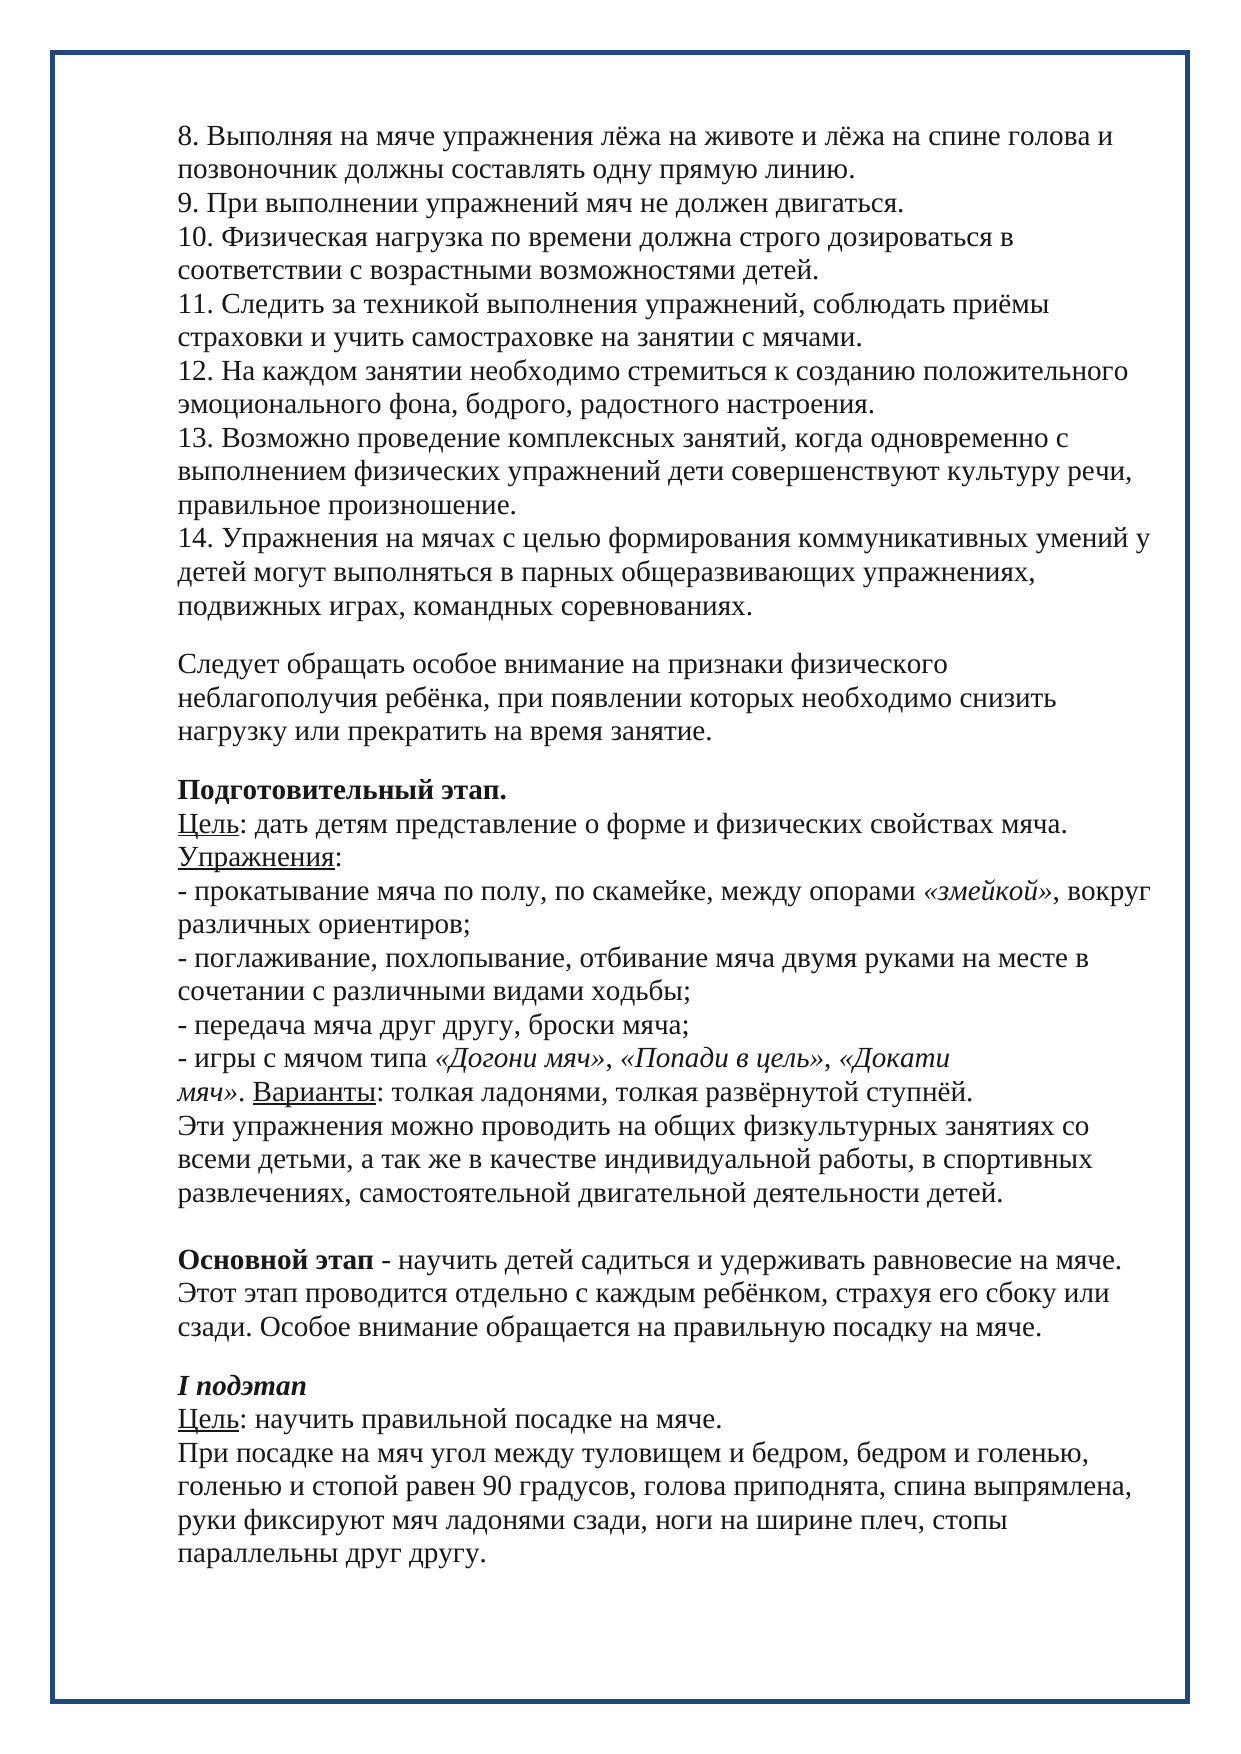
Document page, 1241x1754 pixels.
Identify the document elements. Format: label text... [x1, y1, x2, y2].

text 12. На каждом занятии необходимо стремиться к созданию положительного эмоционального фона, бодрого, радостного настроения. [177, 353, 1152, 420]
text Упражнения: [177, 839, 1152, 873]
text Основной этап - научить детей садиться и удерживать равновесие на мяче. Этот этап проводится отдельно с каждым ребёнком, страхуя его сбоку или сзади. Особое внимание обращается на правильную посадку на мяче. [177, 1242, 1152, 1342]
text - прокатывание мяча по полу, по скамейке, между опорами «змейкой», вокруг различных ориентиров; [177, 873, 1152, 940]
text Эти упражнения можно проводить на общих физкультурных занятиях со всеми детьми, а так же в качестве индивидуальной работы, в спортивных развлечениях, самостоятельной двигательной деятельности детей. [177, 1108, 1152, 1208]
text - игры с мячом типа «Догони мяч», «Попади в цель», «Докати мяч». Варианты: толкая ладонями, толкая развёрнутой ступнёй. [177, 1041, 1152, 1108]
text 11. Следить за техникой выполнения упражнений, соблюдать приёмы страховки и учить самостраховке на занятии с мячами. [177, 286, 1152, 353]
text 10. Физическая нагрузка по времени должна строго дозироваться в соответствии с возрастными возможностями детей. [177, 219, 1152, 286]
text Цель: дать детям представление о форме и физических свойствах мяча. [177, 806, 1152, 839]
text - передача мяча друг другу, броски мяча; [177, 1007, 1152, 1041]
text 9. При выполнении упражнений мяч не должен двигаться. [177, 185, 1152, 219]
text 14. Упражнения на мячах с целью формирования коммуникативных умений у детей могут выполняться в парных общеразвивающих упражнениях, подвижных играх, командных соревнованиях. [177, 521, 1152, 621]
text I подэтап [177, 1368, 1152, 1401]
text 8. Выполняя на мяче упражнения лёжа на животе и лёжа на спине голова и позвоночник должны составлять одну прямую линию. [177, 118, 1152, 185]
text При посадке на мяч угол между туловищем и бедром, бедром и голенью, голенью и стопой равен 90 градусов, голова приподнята, спина выпрямлена, руки фиксируют мяч ладонями сзади, ноги на ширине плеч, стопы параллельны друг другу. [177, 1435, 1152, 1569]
text - поглаживание, похлопывание, отбивание мяча двумя руками на месте в сочетании с различными видами ходьбы; [177, 940, 1152, 1007]
text Подготовительный этап. [177, 772, 1152, 806]
text Следует обращать особое внимание на признаки физического неблагополучия ребёнка, при появлении которых необходимо снизить нагрузку или прекратить на время занятие. [177, 646, 1152, 747]
text 13. Возможно проведение комплексных занятий, когда одновременно с выполнением физических упражнений дети совершенствуют культуру речи, правильное произношение. [177, 420, 1152, 521]
text Цель: научить правильной посадке на мяче. [177, 1401, 1152, 1435]
